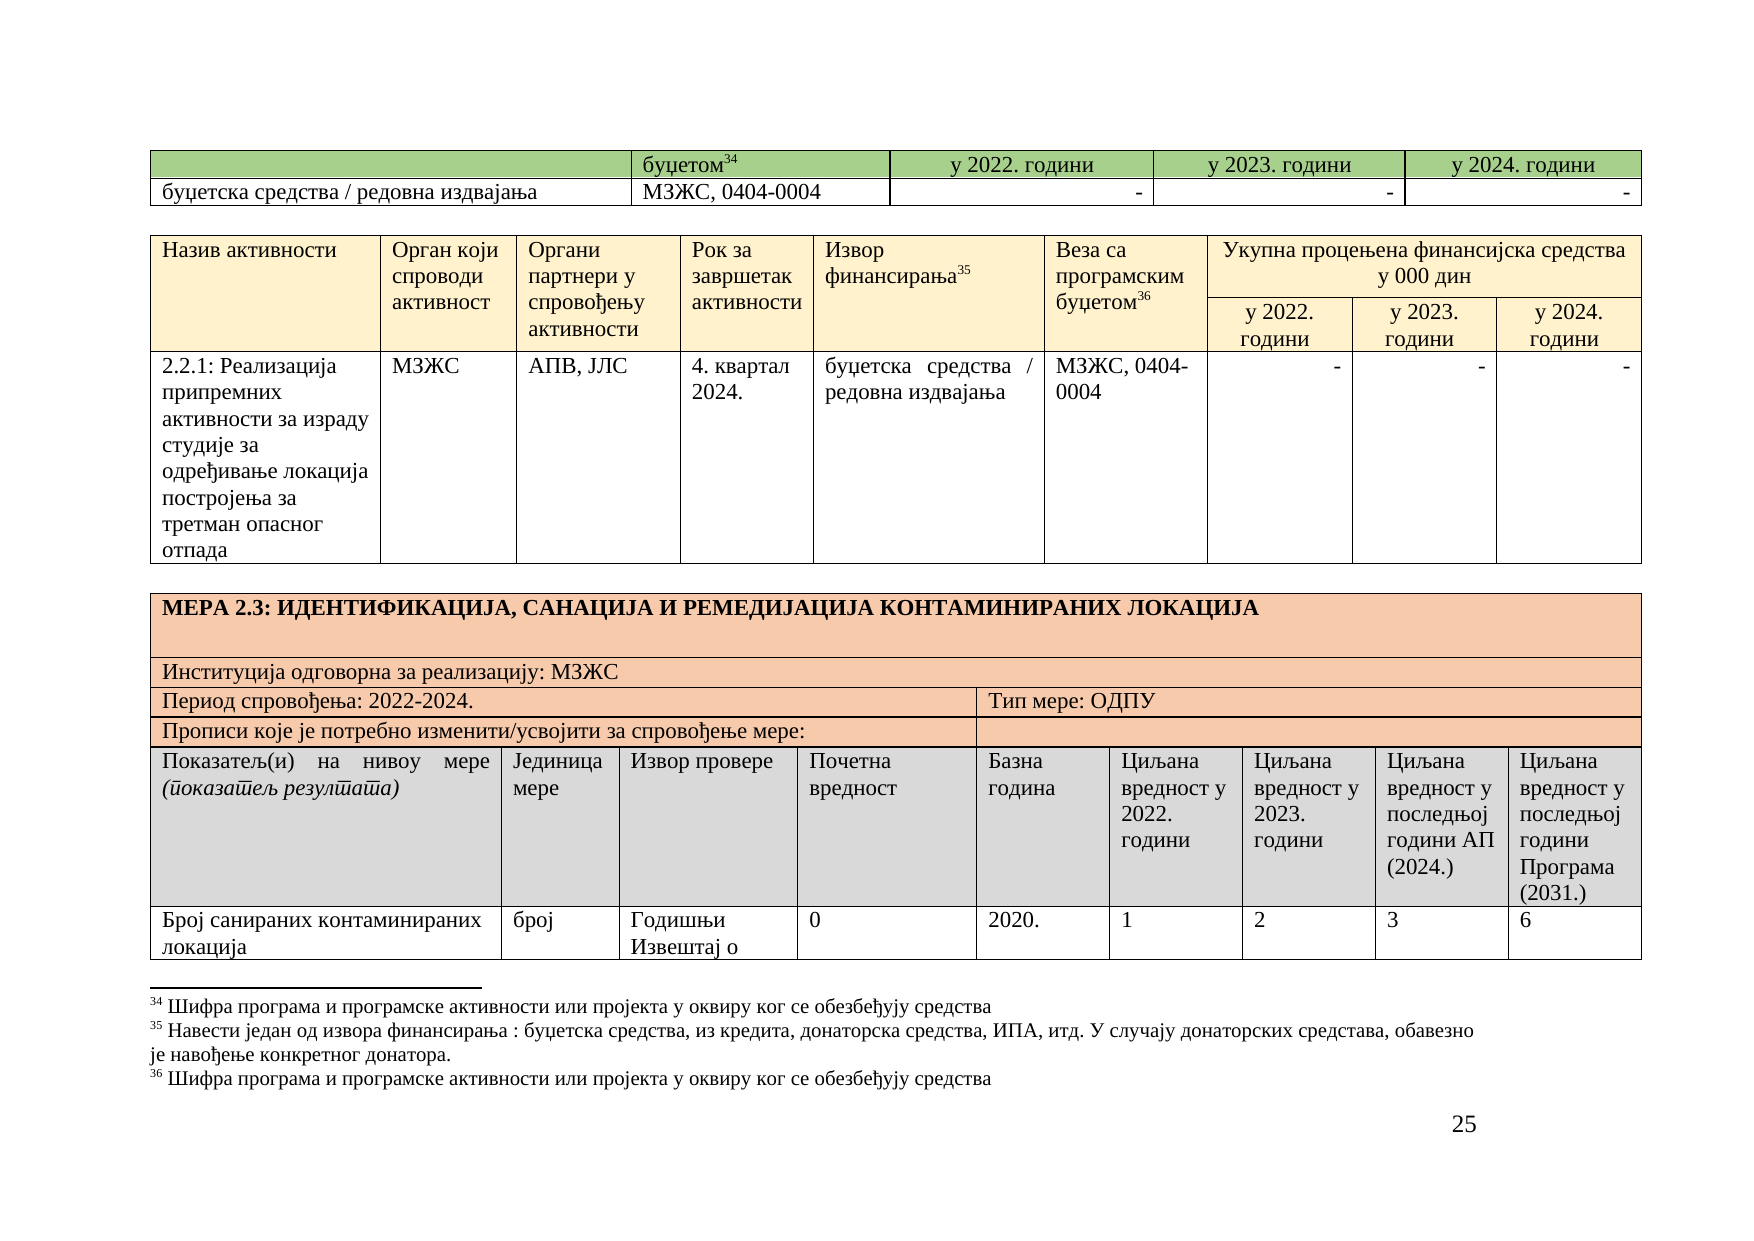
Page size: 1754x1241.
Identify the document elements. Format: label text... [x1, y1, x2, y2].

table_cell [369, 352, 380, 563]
table_cell Тип мере: ОДПУ [977, 688, 1641, 716]
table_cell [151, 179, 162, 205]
table_cell у 2023. години [1154, 151, 1404, 177]
table_cell Прописи које је потребно изменити/усвојити за спровођење мере: [151, 718, 976, 746]
table_cell Показатељ(и) на нивоу мере (показатељ резултата) [151, 748, 501, 906]
table_cell МЗЖС [381, 352, 516, 563]
table_cell у 2022. години [891, 151, 1153, 177]
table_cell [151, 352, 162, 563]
table_header Укупна процењена финансијска средства у 000 дин [1208, 236, 1641, 297]
table_cell Циљaна вредност у 2022. години [1110, 748, 1242, 906]
table_cell Период спровођења: 2022-2024. [151, 688, 976, 716]
table_cell Циљaна вредност у последњој години Програма (2031.) [1509, 748, 1641, 906]
table_cell у 2023. години [1353, 298, 1496, 351]
table_cell - [1353, 352, 1496, 563]
table_cell 2 [1243, 907, 1375, 959]
table_cell 6 [1509, 907, 1641, 959]
table_cell - [1154, 179, 1404, 205]
table_header Назив активности [151, 236, 380, 351]
table_header Веза са програмским буџетом [1045, 236, 1207, 351]
table_header Извор финансирања [814, 236, 1044, 351]
table_cell Jединица мере [502, 748, 619, 906]
table_cell у 2024. години [1406, 151, 1641, 177]
table_cell 2020. [977, 907, 1109, 959]
table_cell у 2024. години [1497, 298, 1641, 351]
table_header Рок за завршетак активности [681, 236, 813, 351]
table_cell Почетна вредност [798, 748, 976, 906]
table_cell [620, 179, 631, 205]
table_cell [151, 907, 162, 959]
table_cell АПВ, ЈЛС [517, 352, 680, 563]
table_cell Извор провере [620, 748, 797, 906]
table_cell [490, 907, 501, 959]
table_cell 1 [1110, 907, 1242, 959]
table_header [151, 151, 631, 177]
table_header МЕРА 2.3: ИДЕНТИФИКАЦИЈА, САНАЦИЈА И РЕМЕДИЈАЦИЈА КОНТАМИНИРАНИХ ЛОКАЦИЈА [151, 594, 1641, 657]
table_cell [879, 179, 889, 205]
table_cell [977, 718, 1641, 746]
table_cell Циљaна вредност у последњој години АП (2024.) [1376, 748, 1508, 906]
table_cell - [891, 179, 1153, 205]
table_cell 3 [1376, 907, 1508, 959]
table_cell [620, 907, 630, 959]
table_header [632, 151, 889, 177]
table_cell 4. квартал 2024. [681, 352, 813, 563]
table_header Орган који спроводи активност [381, 236, 516, 351]
table_cell МЗЖС, 0404-0004 [1045, 352, 1207, 563]
table_cell Базна година [977, 748, 1109, 906]
table_cell број [502, 907, 619, 959]
table_cell Циљaна вредност у 2023. години [1243, 748, 1375, 906]
table_cell - [1208, 352, 1352, 563]
table_header Oргани партнери у спровођењу активности [517, 236, 680, 351]
table_cell 0 [798, 907, 976, 959]
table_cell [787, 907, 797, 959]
table_cell у 2022. години [1208, 298, 1352, 351]
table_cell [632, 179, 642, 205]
table_cell Институција одговорна за реализацију: МЗЖС [151, 658, 1641, 687]
table_cell - [1497, 352, 1641, 563]
table_cell буџетска средства / редовна издвајања [814, 352, 1044, 563]
